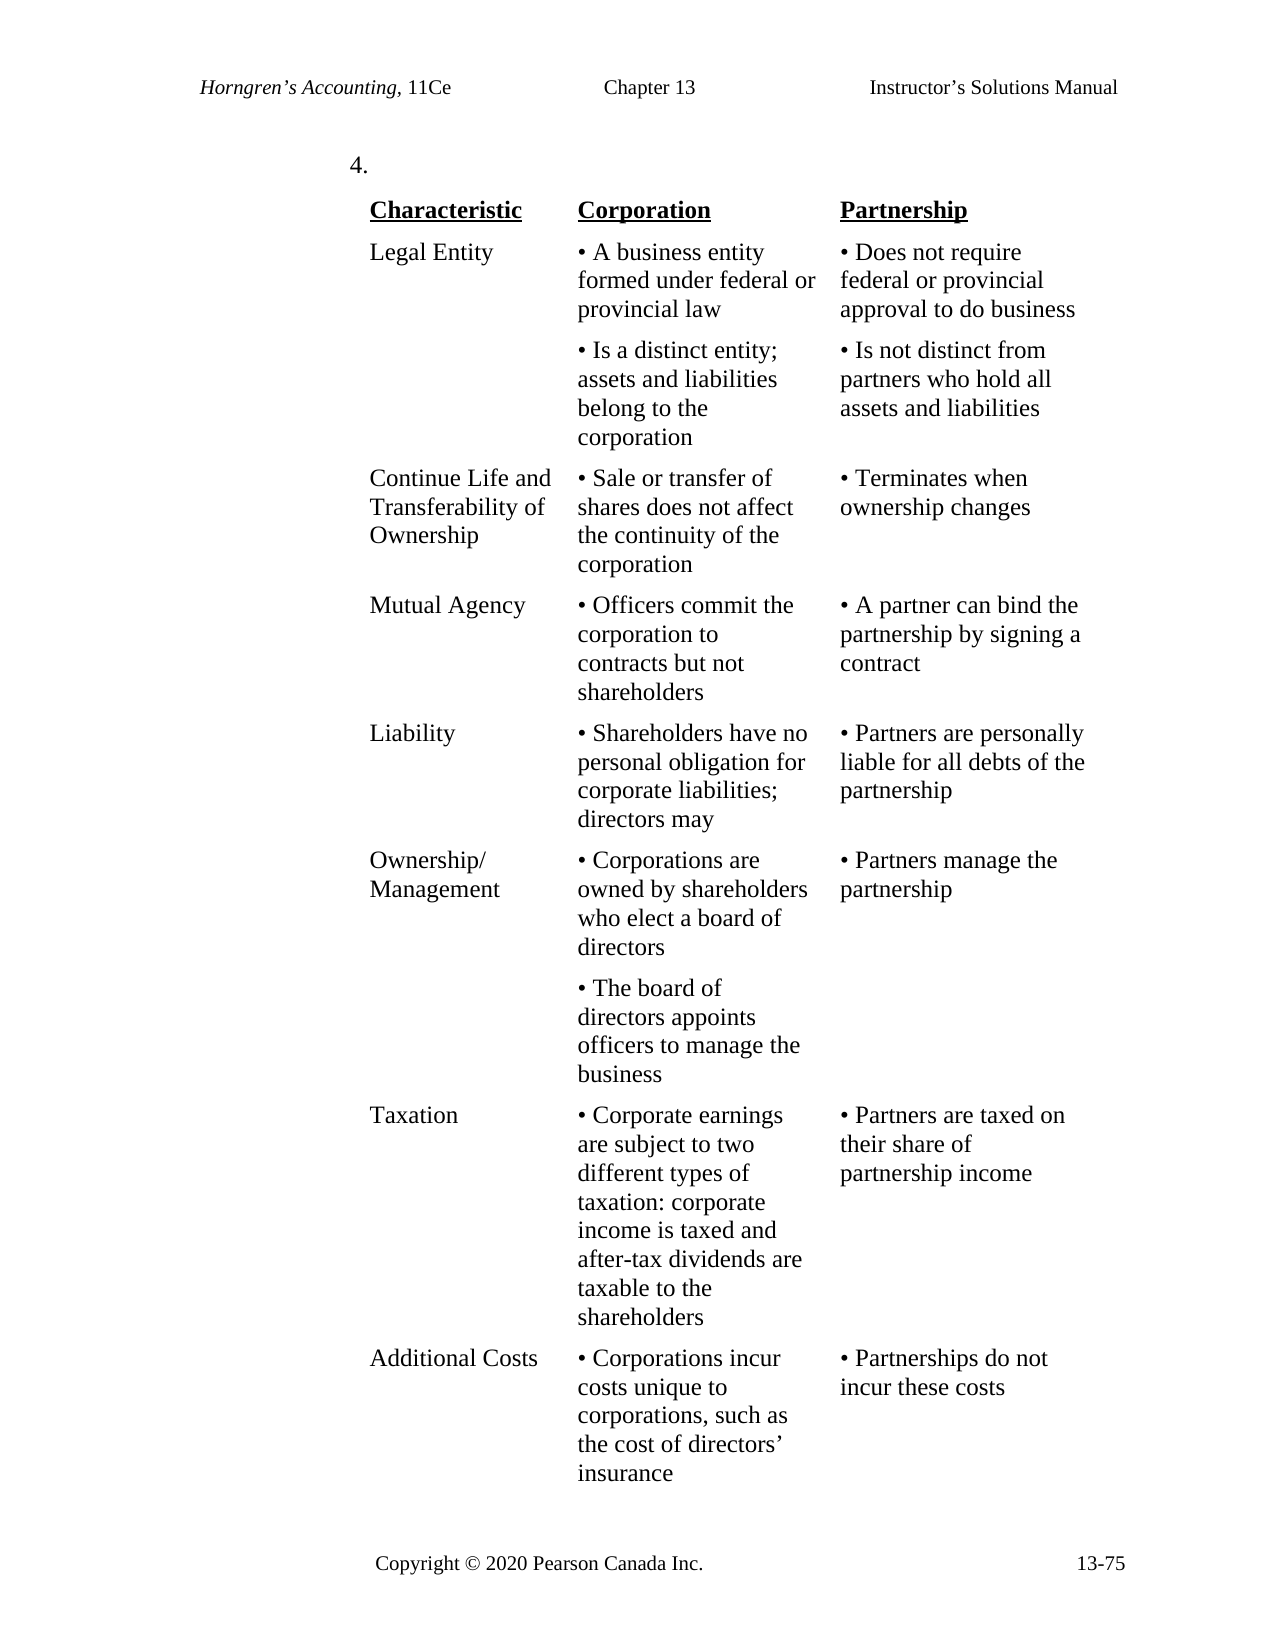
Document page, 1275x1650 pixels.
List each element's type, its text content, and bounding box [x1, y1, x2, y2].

table_cell • Corporations incur costs unique to corporations, such as the cost of directors’ insurance [566, 1343, 829, 1499]
table_cell • Corporations are owned by shareholders who elect a board of directors • The board of directors appoints officers to manage the business [566, 845, 829, 1100]
table_cell Taxation [358, 1100, 566, 1343]
table_cell • Partners are taxed on their share of partnership income [829, 1100, 1106, 1343]
table_cell • Partners manage the partnership [829, 845, 1106, 1100]
table_header Characteristic [358, 195, 566, 237]
table_cell • Corporate earnings are subject to two different types of taxation: corporate income is taxed and after-tax dividends are taxable to the shareholders [566, 1100, 829, 1343]
table_cell • Does not require federal or provincial approval to do business • Is not distinct from partners who hold all assets and liabilities [829, 237, 1106, 463]
table_cell Liability [358, 718, 566, 845]
table_cell • Terminates when ownership changes [829, 463, 1106, 590]
table_cell Ownership/ Management [358, 845, 566, 1100]
table_cell Legal Entity [358, 237, 566, 463]
table_header Corporation [566, 195, 829, 237]
table_header Partnership [829, 195, 1106, 237]
table_cell • Partnerships do not incur these costs [829, 1343, 1106, 1499]
table_cell • Sale or transfer of shares does not affect the continuity of the corporation [566, 463, 829, 590]
table_cell • Officers commit the corporation to contracts but not shareholders [566, 590, 829, 718]
table_cell Continue Life and Transferability of Ownership [358, 463, 566, 590]
table_cell • Partners are personally liable for all debts of the partnership [829, 718, 1106, 845]
table_cell Mutual Agency [358, 590, 566, 718]
table_cell • A business entity formed under federal or provincial law • Is a distinct entity; assets and liabilities belong to the corporation [566, 237, 829, 463]
table_cell Additional Costs [358, 1343, 566, 1499]
table_cell • A partner can bind the partnership by signing a contract [829, 590, 1106, 718]
text 4. [349, 150, 1125, 179]
table_cell • Shareholders have no personal obligation for corporate liabilities; directors may [566, 718, 829, 845]
